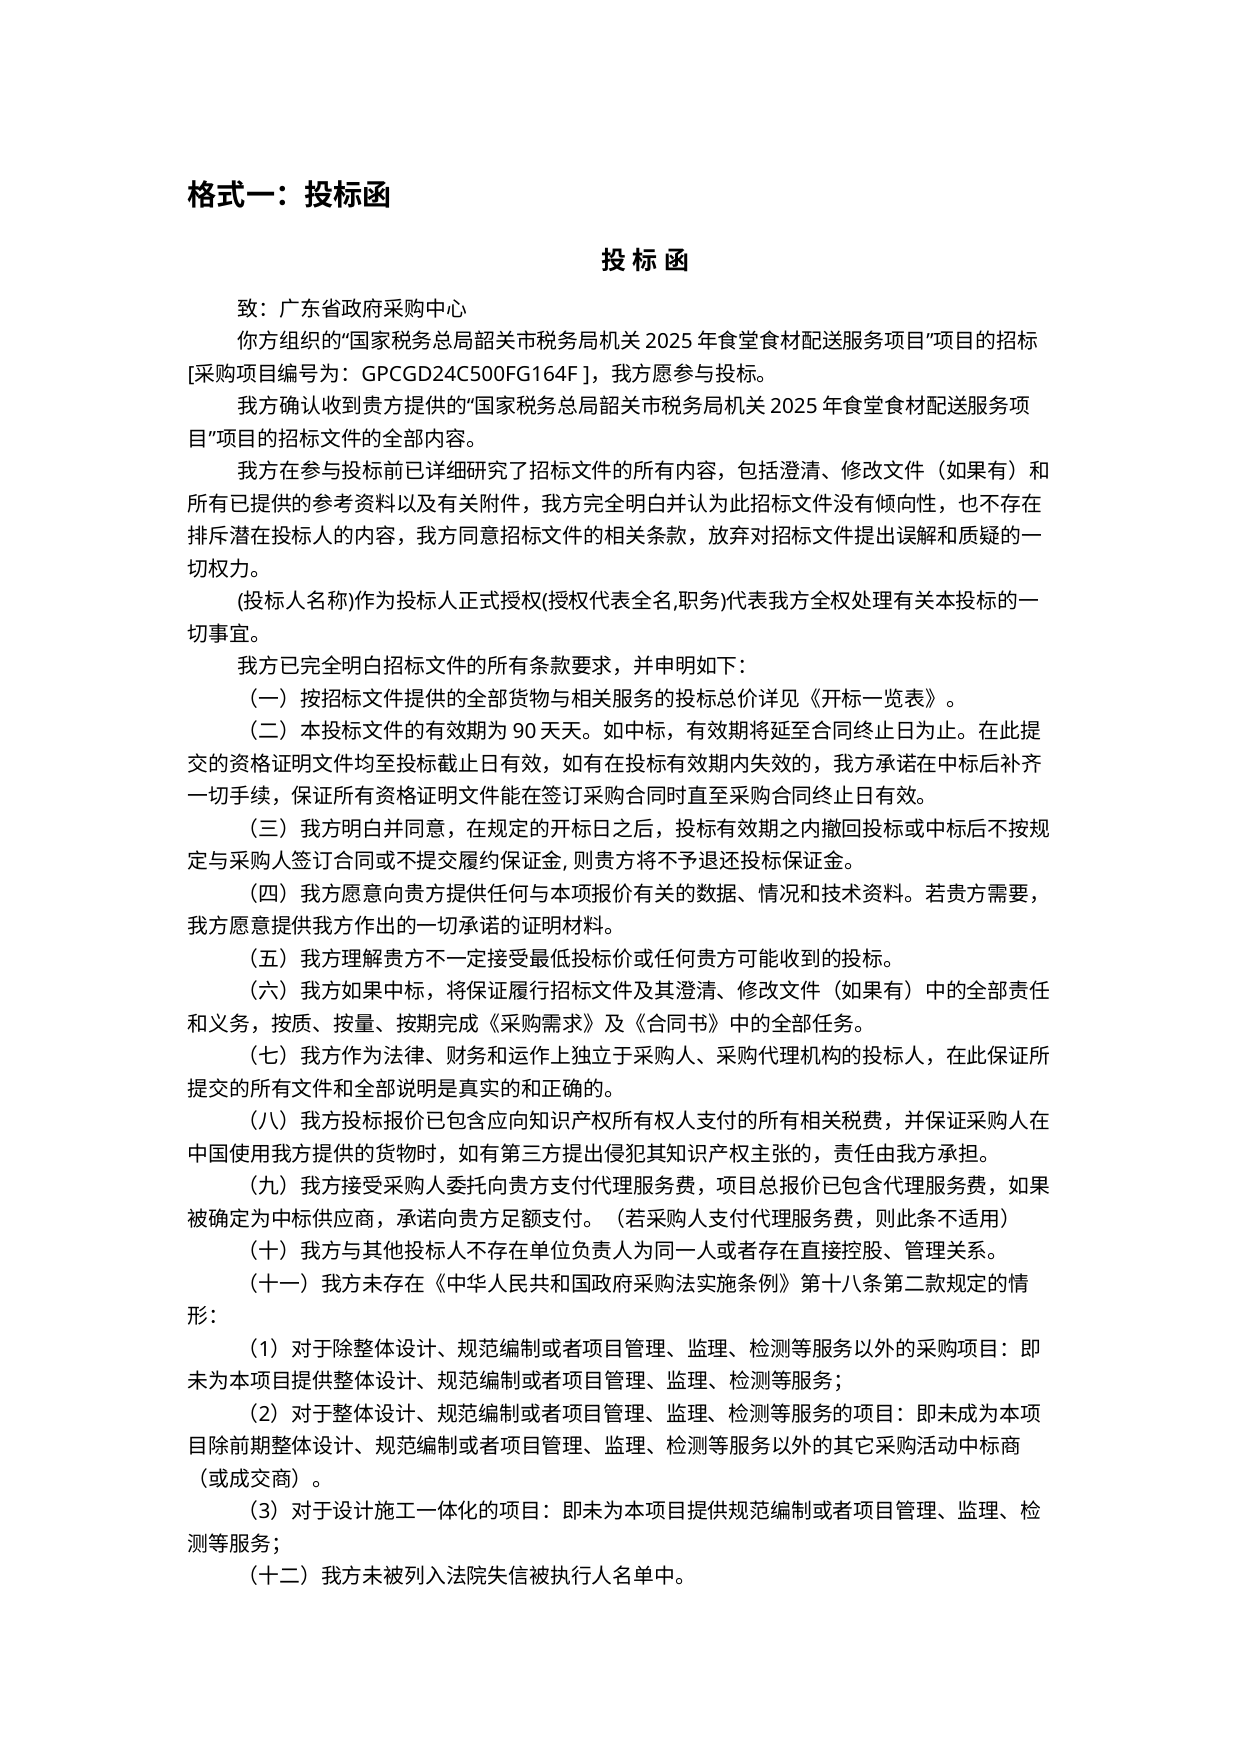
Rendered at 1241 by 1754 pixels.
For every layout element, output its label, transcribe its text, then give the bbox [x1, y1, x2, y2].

text 我方已完全明白招标文件的所有条款要求，并申明如下： [187, 649, 1053, 682]
text (投标人名称)作为投标人正式授权(授权代表全名,职务)代表我方全权处理有关本投标的一切事宜。 [187, 584, 1053, 649]
text （一）按招标文件提供的全部货物与相关服务的投标总价详见《开标一览表》。 [187, 682, 1053, 714]
text （三）我方明白并同意，在规定的开标日之后，投标有效期之内撤回投标或中标后不按规定与采购人签订合同或不提交履约保证金, 则贵方将不予退还投标保证金。 [187, 812, 1053, 877]
text （九）我方接受采购人委托向贵方支付代理服务费，项目总报价已包含代理服务费，如果被确定为中标供应商，承诺向贵方足额支付。（若采购人支付代理服务费，则此条不适用） [187, 1169, 1053, 1234]
text 致：广东省政府采购中心 [187, 292, 1053, 324]
text （二）本投标文件的有效期为90天天。如中标，有效期将延至合同终止日为止。在此提交的资格证明文件均至投标截止日有效，如有在投标有效期内失效的，我方承诺在中标后补齐一切手续，保证所有资格证明文件能在签订采购合同时直至采购合同终止日有效。 [187, 714, 1053, 812]
text （十）我方与其他投标人不存在单位负责人为同一人或者存在直接控股、管理关系。 [187, 1234, 1053, 1267]
text （四）我方愿意向贵方提供任何与本项报价有关的数据、情况和技术资料。若贵方需要，我方愿意提供我方作出的一切承诺的证明材料。 [187, 877, 1053, 942]
text 我方确认收到贵方提供的“国家税务总局韶关市税务局机关2025年食堂食材配送服务项目”项目的招标文件的全部内容。 [187, 389, 1053, 454]
text （1）对于除整体设计、规范编制或者项目管理、监理、检测等服务以外的采购项目：即未为本项目提供整体设计、规范编制或者项目管理、监理、检测等服务； [187, 1332, 1053, 1397]
text （十一）我方未存在《中华人民共和国政府采购法实施条例》第十八条第二款规定的情形： [187, 1267, 1053, 1332]
text （十二）我方未被列入法院失信被执行人名单中。 [187, 1559, 1053, 1592]
text （七）我方作为法律、财务和运作上独立于采购人、采购代理机构的投标人，在此保证所提交的所有文件和全部说明是真实的和正确的。 [187, 1039, 1053, 1104]
text （八）我方投标报价已包含应向知识产权所有权人支付的所有相关税费，并保证采购人在中国使用我方提供的货物时，如有第三方提出侵犯其知识产权主张的，责任由我方承担。 [187, 1104, 1053, 1169]
text 我方在参与投标前已详细研究了招标文件的所有内容，包括澄清、修改文件（如果有）和所有已提供的参考资料以及有关附件，我方完全明白并认为此招标文件没有倾向性，也不存在排斥潜在投标人的内容，我方同意招标文件的相关条款，放弃对招标文件提出误解和质疑的一切权力。 [187, 454, 1053, 584]
text 投 标 函 [187, 227, 1053, 292]
text 格式一：投标函 [187, 162, 1053, 227]
text 你方组织的“国家税务总局韶关市税务局机关2025年食堂食材配送服务项目”项目的招标[采购项目编号为：GPCGD24C500FG164F ]，我方愿参与投标。 [187, 324, 1053, 389]
text （2）对于整体设计、规范编制或者项目管理、监理、检测等服务的项目：即未成为本项目除前期整体设计、规范编制或者项目管理、监理、检测等服务以外的其它采购活动中标商（或成交商）。 [187, 1397, 1053, 1494]
text （五）我方理解贵方不一定接受最低投标价或任何贵方可能收到的投标。 [187, 942, 1053, 974]
text （六）我方如果中标，将保证履行招标文件及其澄清、修改文件（如果有）中的全部责任和义务，按质、按量、按期完成《采购需求》及《合同书》中的全部任务。 [187, 974, 1053, 1039]
text （3）对于设计施工一体化的项目：即未为本项目提供规范编制或者项目管理、监理、检测等服务； [187, 1494, 1053, 1559]
